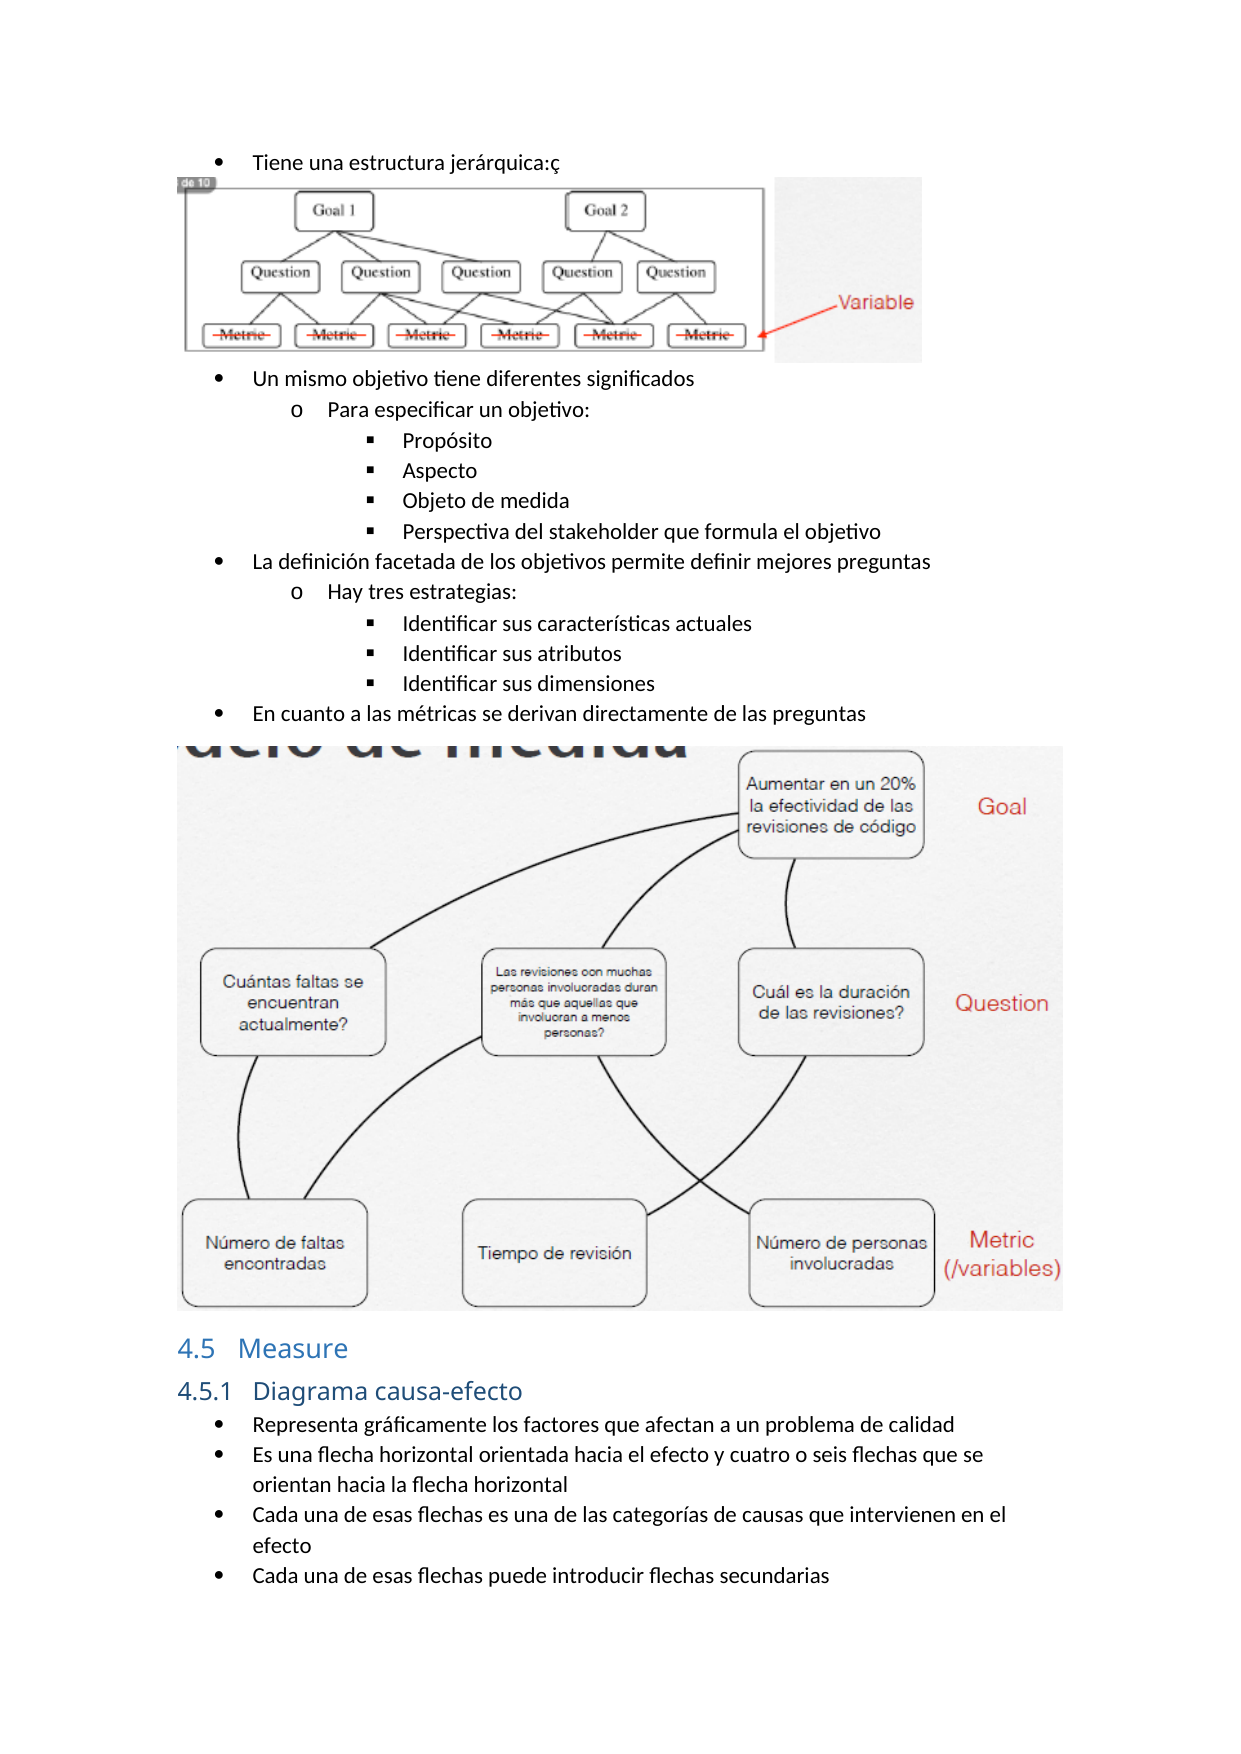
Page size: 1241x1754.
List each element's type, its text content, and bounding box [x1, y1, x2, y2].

picture [177, 746, 1063, 1311]
list Identificar sus atributos [365, 639, 1063, 667]
list Cada una de esas flechas puede introducir flechas secundarias [215, 1561, 1063, 1589]
list Hay tres estrategias: [290, 577, 1063, 606]
list Representa gráficamente los factores que afectan a un problema de calidad [215, 1410, 1063, 1438]
list Es una flecha horizontal orientada hacia el efecto y cuatro o seis flechas que se orientan hacia la flecha horizontal [215, 1440, 1063, 1498]
list Identificar sus características actuales [365, 609, 1063, 637]
list Aspecto [365, 456, 1063, 484]
list Perspectiva del stakeholder que formula el objetivo [365, 517, 1063, 545]
list La definición facetada de los objetivos permite definir mejores preguntas [215, 547, 1063, 575]
list En cuanto a las métricas se derivan directamente de las preguntas [215, 699, 1063, 727]
list Cada una de esas flechas es una de las categorías de causas que intervienen en el efecto [215, 1501, 1063, 1559]
list Propósito [365, 426, 1063, 454]
subtitle Diagrama causa-efecto [177, 1373, 1063, 1407]
list Tiene una estructura jerárquica:ç [215, 148, 1063, 176]
subtitle Measure [177, 1329, 1063, 1366]
list Para especificar un objetivo: [290, 395, 1063, 424]
list Identificar sus dimensiones [365, 669, 1063, 697]
picture [177, 177, 922, 363]
list Un mismo objetivo tiene diferentes significados [215, 364, 1063, 392]
list Objeto de medida [365, 487, 1063, 514]
